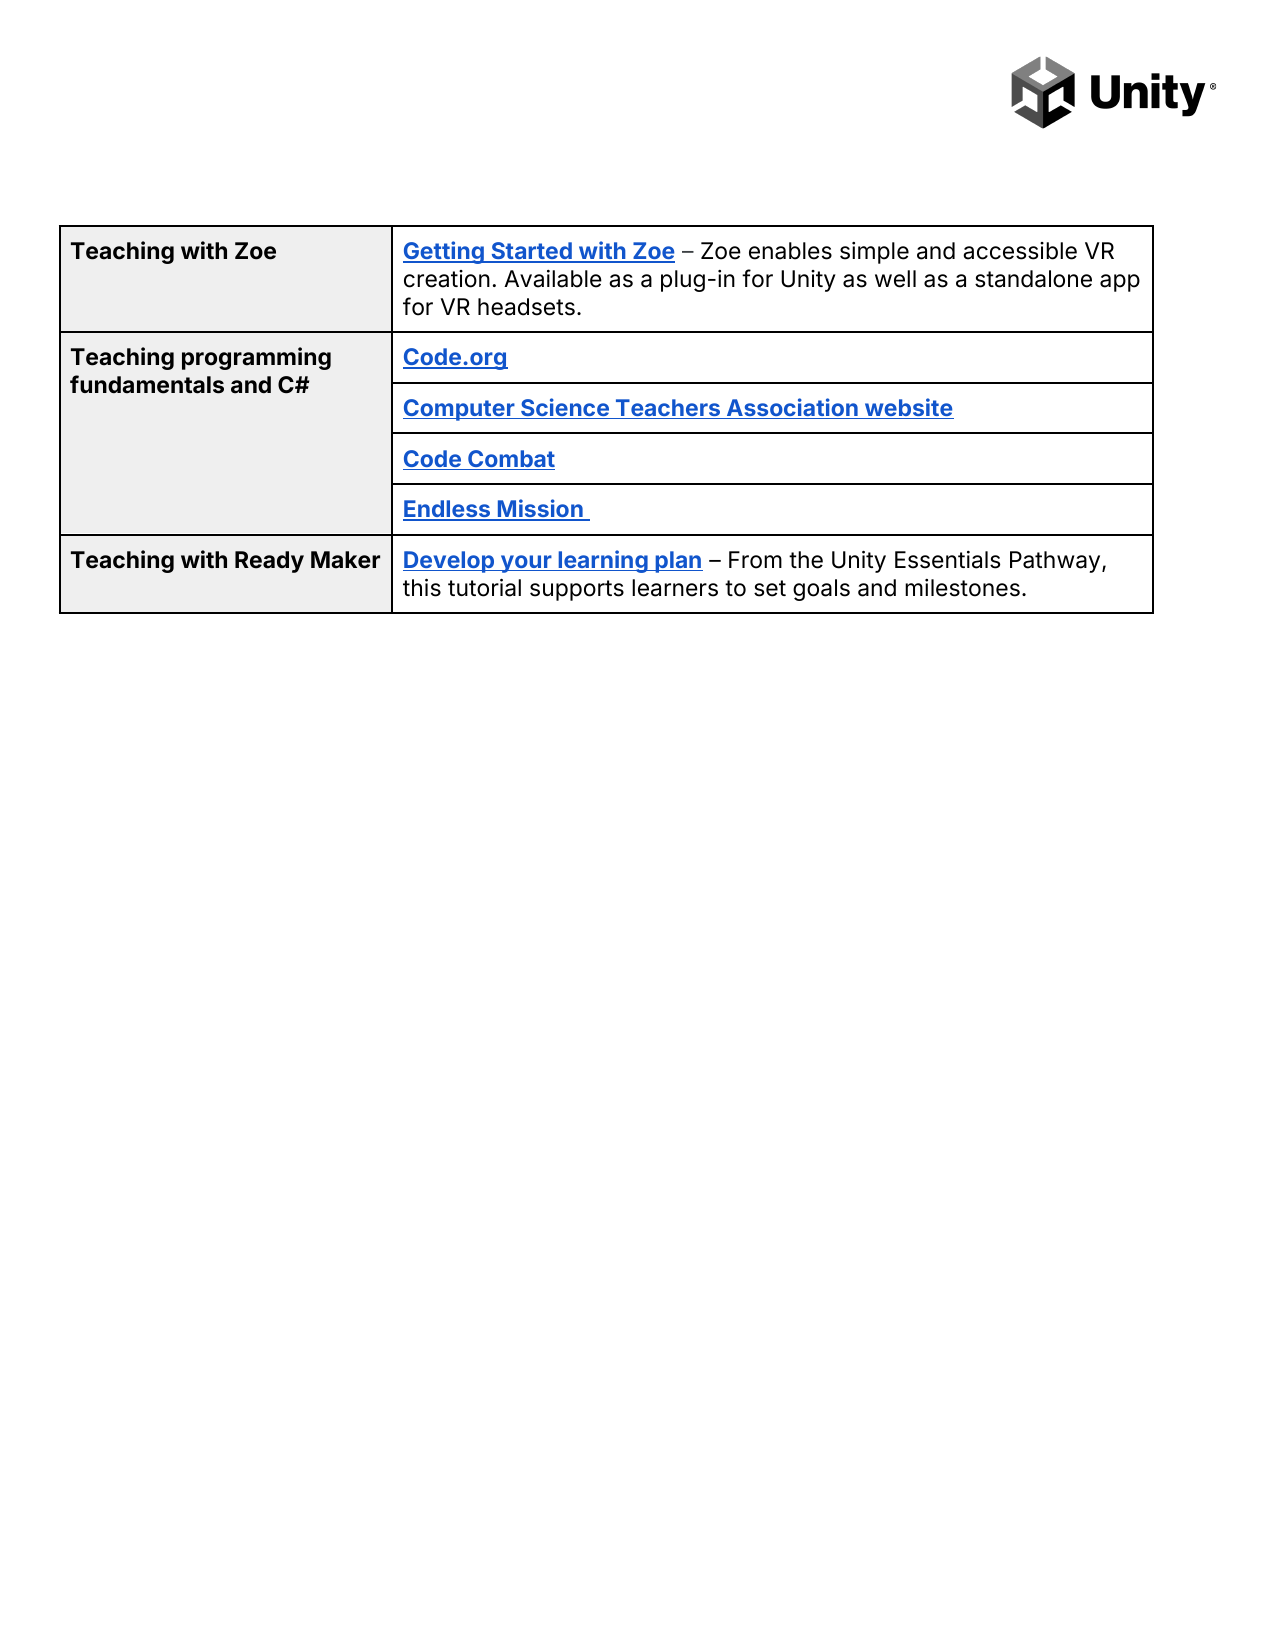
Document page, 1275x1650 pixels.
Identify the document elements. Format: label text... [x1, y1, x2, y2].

table_cell Teaching programming fundamentals and C# [61, 333, 391, 533]
table_cell Computer Science Teachers Association website [393, 384, 1152, 432]
table_cell Code Combat [393, 434, 1152, 483]
table_cell Endless Mission [393, 485, 1152, 533]
table_cell Teaching with Ready Maker [61, 536, 391, 612]
table_cell Code.org [393, 333, 1152, 382]
picture [1011, 56, 1217, 129]
table_cell Getting Started with Zoe – Zoe enables simple and accessible VR creation. Available as a plug-in for Unity as well as a standalone app for VR headsets. [393, 227, 1152, 331]
table_cell Develop your learning plan – From the Unity Essentials Pathway, this tutorial supports learners to set goals and milestones. [393, 536, 1152, 612]
table_cell Teaching with Zoe [61, 227, 391, 331]
